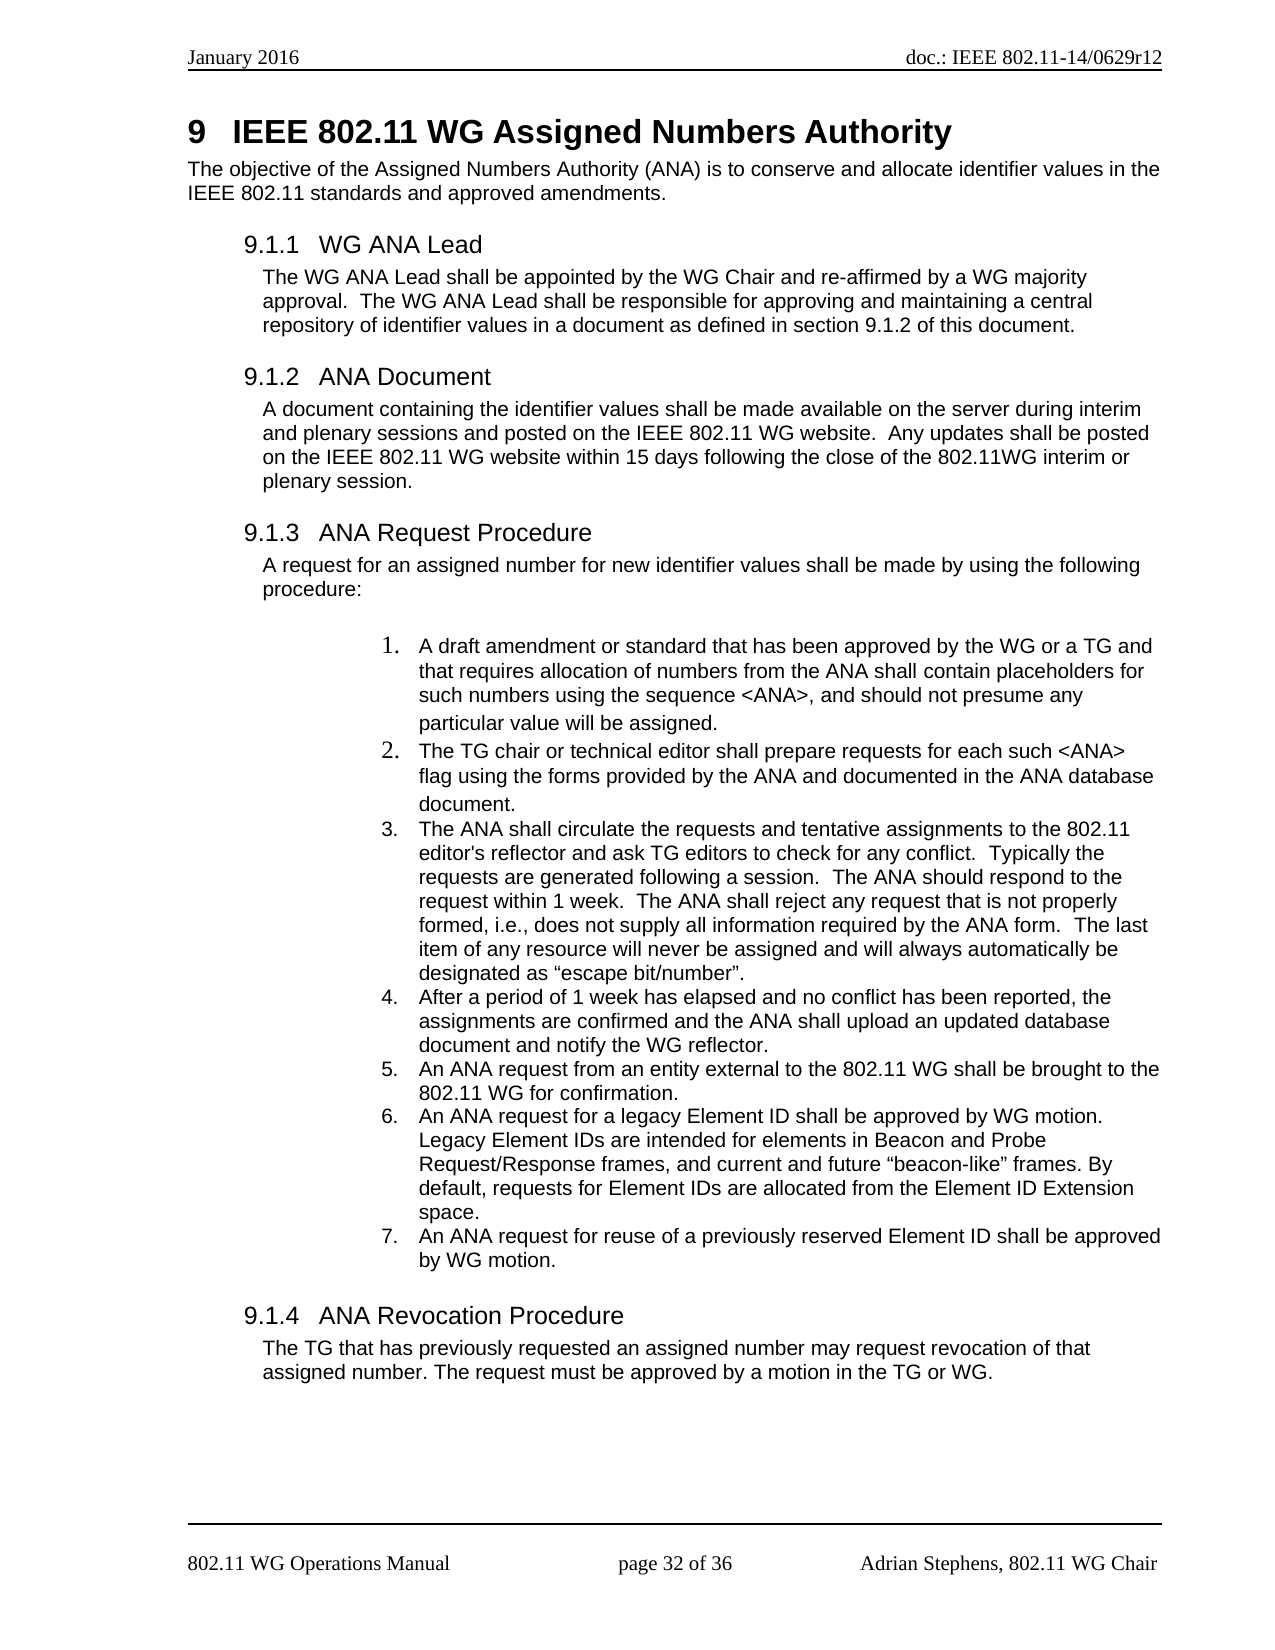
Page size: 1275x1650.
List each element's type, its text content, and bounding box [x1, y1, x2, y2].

subtitle WG ANA Lead [244, 230, 1162, 259]
list An ANA request from an entity external to the 802.11 WG shall be brought to the 802.11 WG for confirmation. [381, 1056, 1162, 1104]
subtitle ANA Request Procedure [244, 518, 1162, 547]
text A request for an assigned number for new identifier values shall be made by using the following procedure: [262, 553, 1162, 601]
list A draft amendment or standard that has been approved by the WG or a TG and that requires allocation of numbers from the ANA shall contain placeholders for such numbers using the sequence <ANA>, and should not presume any particular value will be assigned. [381, 630, 1162, 735]
list The TG chair or technical editor shall prepare requests for each such <ANA> flag using the forms provided by the ANA and documented in the ANA database document. [381, 735, 1162, 817]
subtitle ANA Document [244, 362, 1162, 391]
subtitle IEEE 802.11 WG Assigned Numbers Authority [187, 112, 1162, 151]
text The WG ANA Lead shall be appointed by the WG Chair and re-affirmed by a WG majority approval. The WG ANA Lead shall be responsible for approving and maintaining a central repository of identifier values in a document as defined in section 9.1.2 of this document. [262, 265, 1162, 337]
text The objective of the Assigned Numbers Authority (ANA) is to conserve and allocate identifier values in the IEEE 802.11 standards and approved amendments. [187, 157, 1162, 205]
list An ANA request for a legacy Element ID shall be approved by WG motion. Legacy Element IDs are intended for elements in Beacon and Probe Request/Response frames, and current and future “beacon-like” frames. By default, requests for Element IDs are allocated from the Element ID Extension space. [381, 1104, 1162, 1224]
text A document containing the identifier values shall be made available on the server during interim and plenary sessions and posted on the IEEE 802.11 WG website. Any updates shall be posted on the IEEE 802.11 WG website within 15 days following the close of the 802.11WG interim or plenary session. [262, 397, 1162, 493]
list The ANA shall circulate the requests and tentative assignments to the 802.11 editor's reflector and ask TG editors to check for any conflict. Typically the requests are generated following a session. The ANA should respond to the request within 1 week. The ANA shall reject any request that is not properly formed, i.e., does not supply all information required by the ANA form. The last item of any resource will never be assigned and will always automatically be designated as “escape bit/number”. [381, 817, 1162, 984]
list An ANA request for reuse of a previously reserved Element ID shall be approved by WG motion. [381, 1224, 1162, 1272]
subtitle ANA Revocation Procedure [244, 1301, 1162, 1330]
list After a period of 1 week has elapsed and no conflict has been reported, the assignments are confirmed and the ANA shall upload an updated database document and notify the WG reflector. [381, 984, 1162, 1056]
text The TG that has previously requested an assigned number may request revocation of that assigned number. The request must be approved by a motion in the TG or WG. [262, 1336, 1162, 1384]
